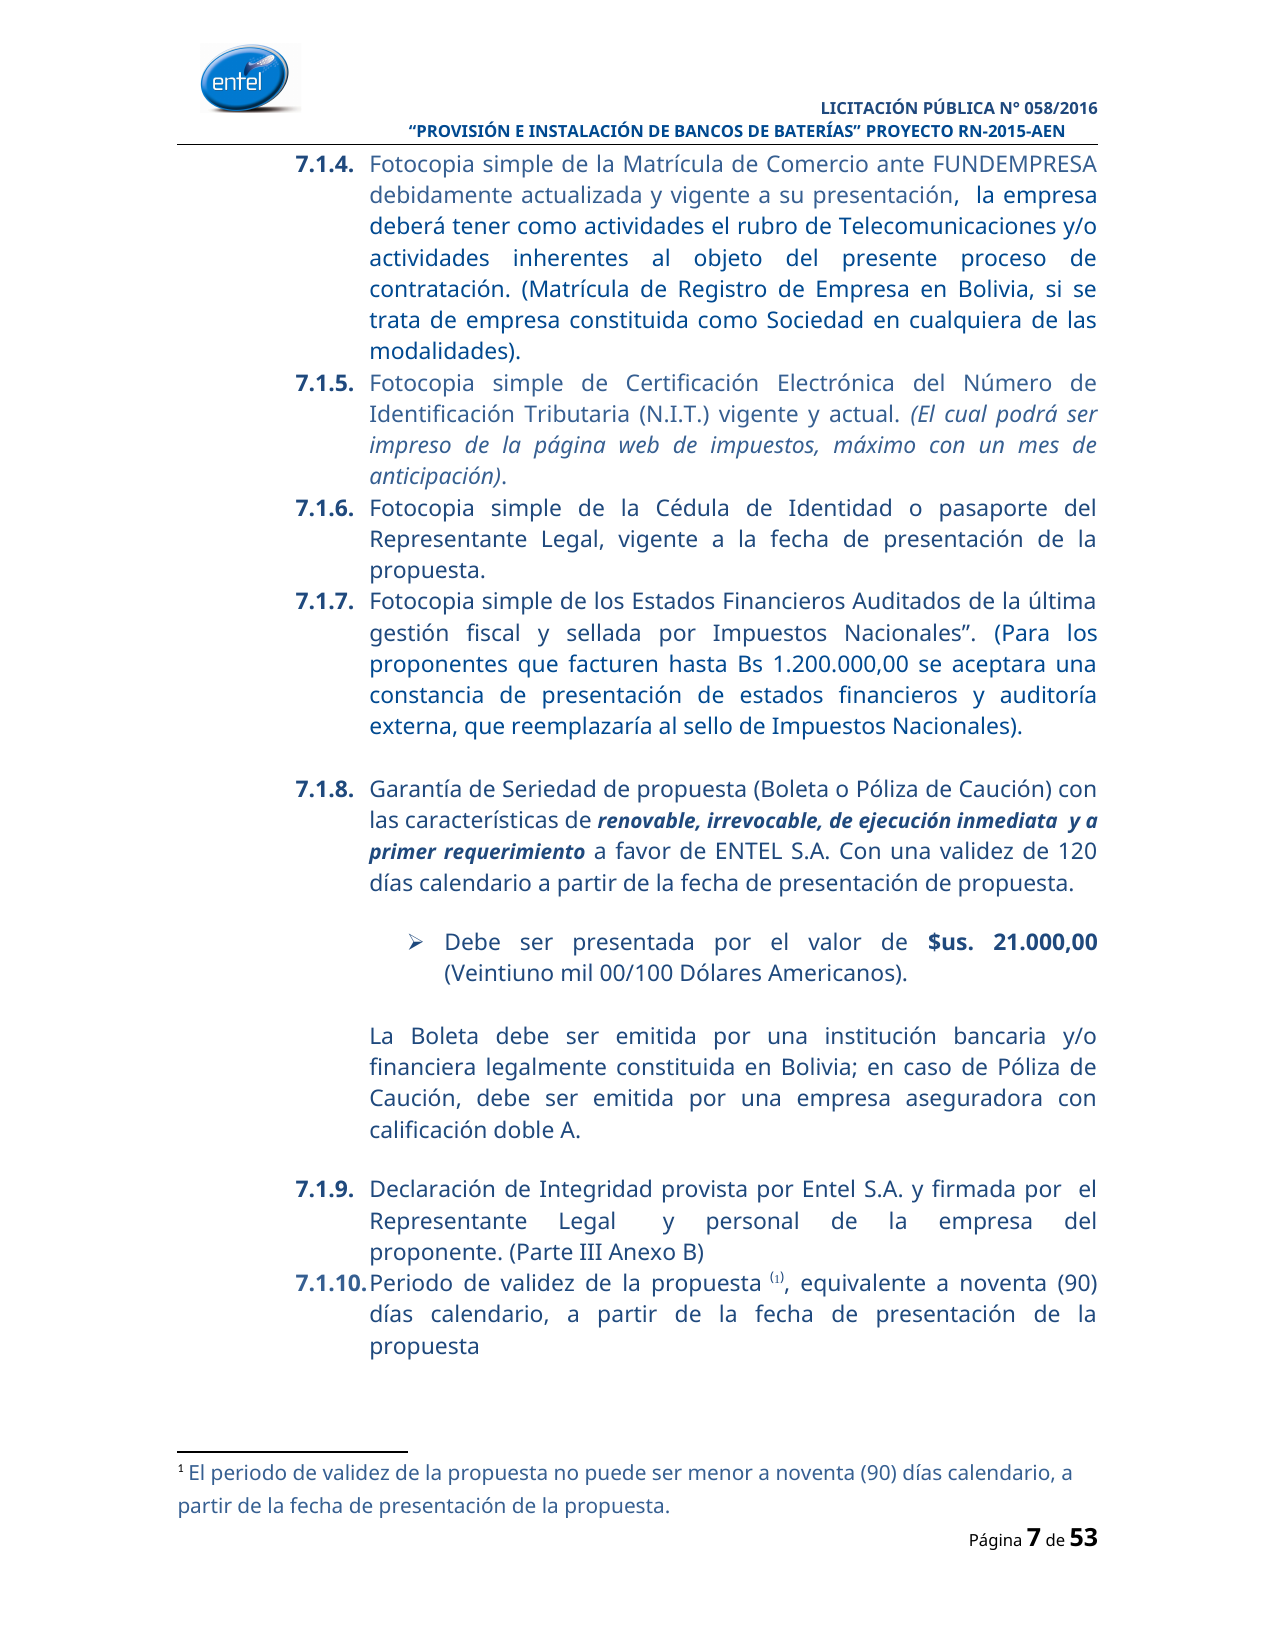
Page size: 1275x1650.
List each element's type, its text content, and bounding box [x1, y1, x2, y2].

list Fotocopia simple de los Estados Financieros Auditados de la última gestión fiscal y sellada por Impuestos Nacionales”. (Para los proponentes que facturen hasta Bs 1.200.000,00 se aceptara una constancia de presentación de estados financieros y auditoría externa, que reemplazaría al sello de Impuestos Nacionales). [295, 585, 1098, 741]
list Fotocopia simple de la Matrícula de Comercio ante FUNDEMPRESA debidamente actualizada y vigente a su presentación, la empresa deberá tener como actividades el rubro de Telecomunicaciones y/o actividades inherentes al objeto del presente proceso de contratación. (Matrícula de Registro de Empresa en Bolivia, si se trata de empresa constituida como Sociedad en cualquiera de las modalidades). [295, 148, 1098, 366]
list Fotocopia simple de Certificación Electrónica del Número de Identificación Tributaria (N.I.T.) vigente y actual. (El cual podrá ser impreso de la página web de impuestos, máximo con un mes de anticipación). [295, 366, 1098, 491]
list Garantía de Seriedad de propuesta (Boleta o Póliza de Caución) con las características de renovable, irrevocable, de ejecución inmediata y a primer requerimiento a favor de ENTEL S.A. Con una validez de 120 días calendario a partir de la fecha de presentación de propuesta. [295, 773, 1098, 898]
list Fotocopia simple de la Cédula de Identidad o pasaporte del Representante Legal, vigente a la fecha de presentación de la propuesta. [295, 491, 1098, 585]
text La Boleta debe ser emitida por una institución bancaria y/o financiera legalmente constituida en Bolivia; en caso de Póliza de Caución, debe ser emitida por una empresa aseguradora con calificación doble A. [369, 1020, 1098, 1145]
list Debe ser presentada por el valor de $us. 21.000,00 (Veintiuno mil 00/100 Dólares Americanos). [407, 926, 1098, 989]
list Declaración de Integridad provista por Entel S.A. y firmada por el Representante Legal y personal de la empresa del proponente. (Parte III Anexo B) [295, 1173, 1098, 1267]
picture [200, 43, 302, 113]
list Periodo de validez de la propuesta (), equivalente a noventa (90) días calendario, a partir de la fecha de presentación de la propuesta [295, 1267, 1098, 1361]
